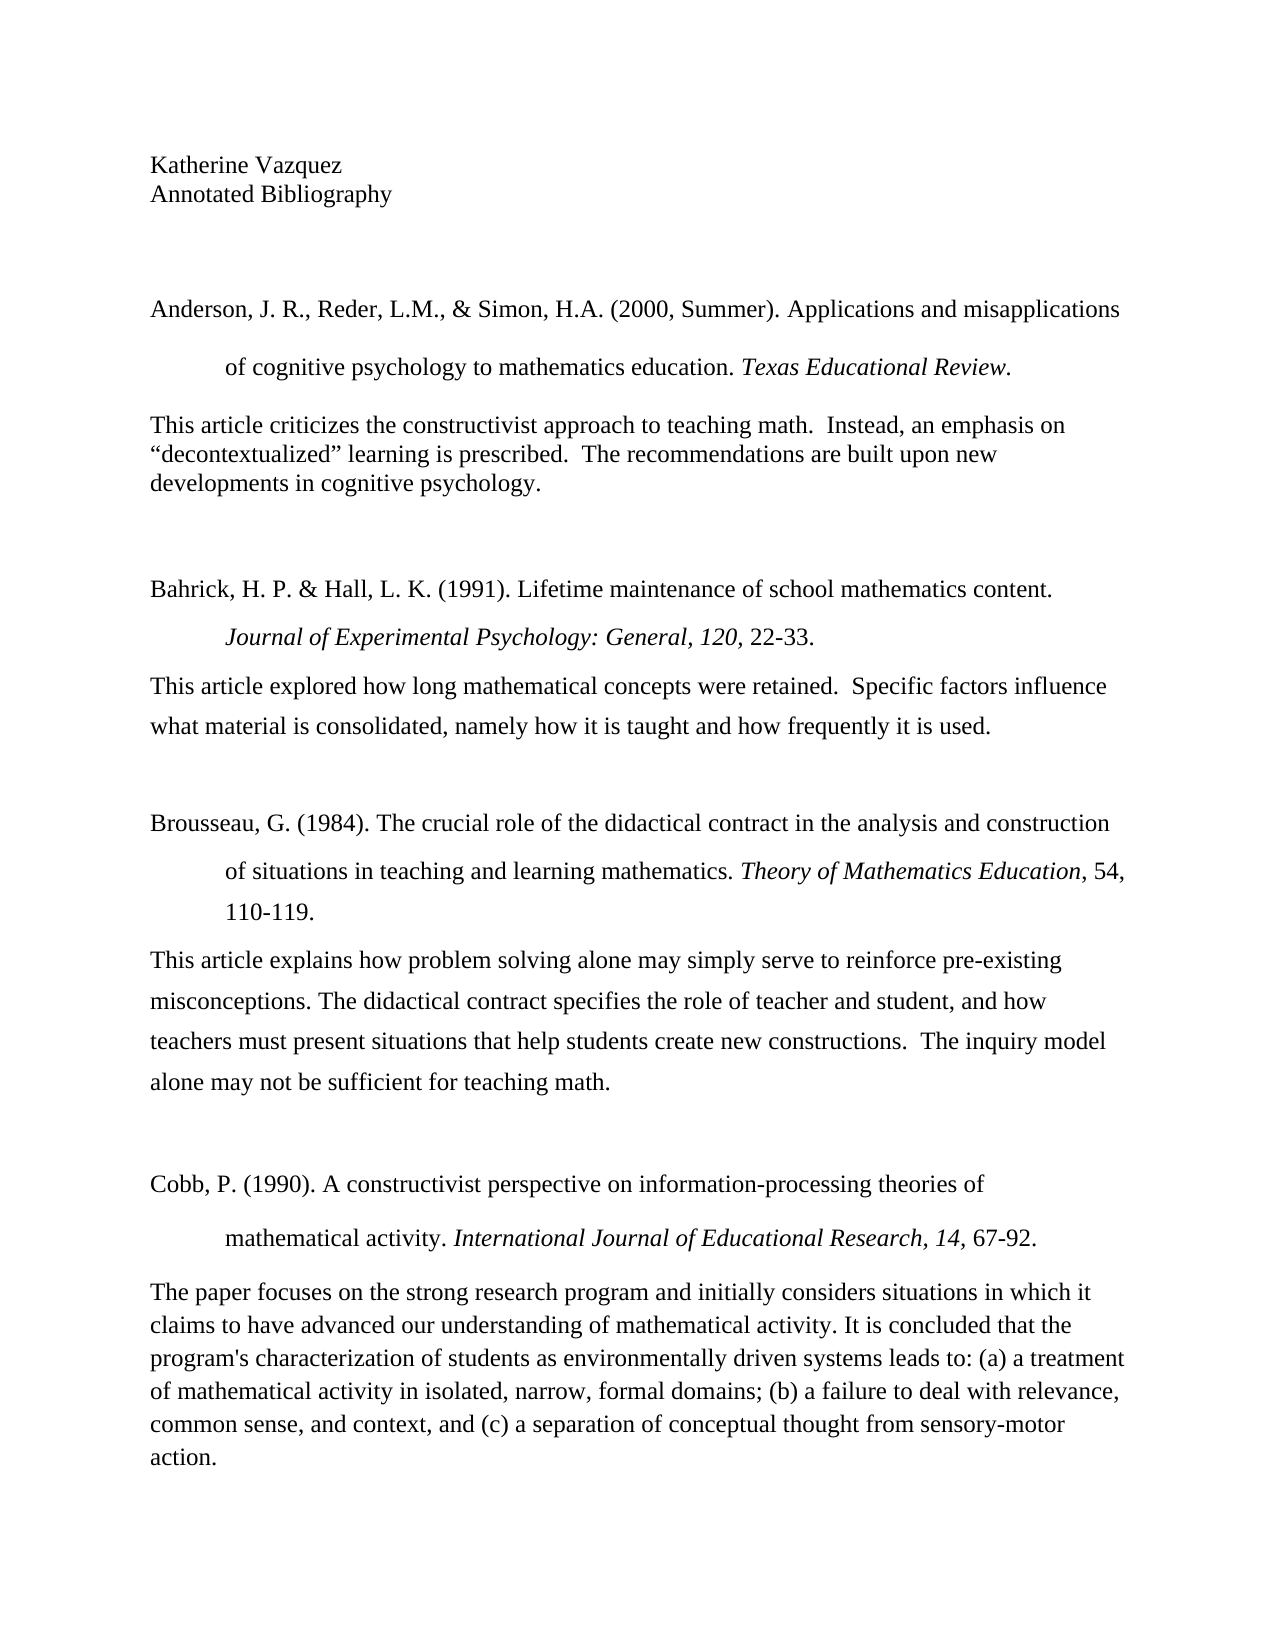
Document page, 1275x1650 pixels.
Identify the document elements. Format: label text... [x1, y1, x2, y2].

text This article explored how long mathematical concepts were retained. Specific factors influence what material is consolidated, namely how it is taught and how frequently it is used. [150, 671, 1125, 740]
text Cobb, P. (1990). A constructivist perspective on information-processing theories of [150, 1169, 1125, 1198]
text of situations in teaching and learning mathematics. Theory of Mathematics Education, 54, 110-119. [225, 856, 1125, 926]
text This article explains how problem solving alone may simply serve to reinforce pre-existing misconceptions. The didactical contract specifies the role of teacher and student, and how teachers must present situations that help students create new constructions. The inquiry model alone may not be sufficient for teaching math. [150, 945, 1125, 1096]
text Brousseau, G. (1984). The crucial role of the didactical contract in the analysis and construction [150, 808, 1125, 837]
text This article criticizes the constructivist approach to teaching math. Instead, an emphasis on “decontextualized” learning is prescribed. The recommendations are built upon new developments in cognitive psychology. [150, 410, 1125, 497]
text Anderson, J. R., Reder, L.M., & Simon, H.A. (2000, Summer). Applications and misapplications [150, 294, 1125, 323]
text Katherine Vazquez [150, 150, 1125, 179]
text Bahrick, H. P. & Hall, L. K. (1991). Lifetime maintenance of school mathematics content. [150, 574, 1125, 603]
text Annotated Bibliography [150, 179, 1125, 207]
text mathematical activity. International Journal of Educational Research, 14, 67-92. [150, 1223, 1125, 1252]
text of cognitive psychology to mathematics education. Texas Educational Review. [150, 352, 1125, 381]
text The paper focuses on the strong research program and initially considers situations in which it claims to have advanced our understanding of mathematical activity. It is concluded that the program's characterization of students as environmentally driven systems leads to: (a) a treatment of mathematical activity in isolated, narrow, formal domains; (b) a failure to deal with relevance, common sense, and context, and (c) a separation of conceptual thought from sensory-motor action. [150, 1277, 1125, 1471]
text Journal of Experimental Psychology: General, 120, 22-33. [150, 622, 1125, 651]
